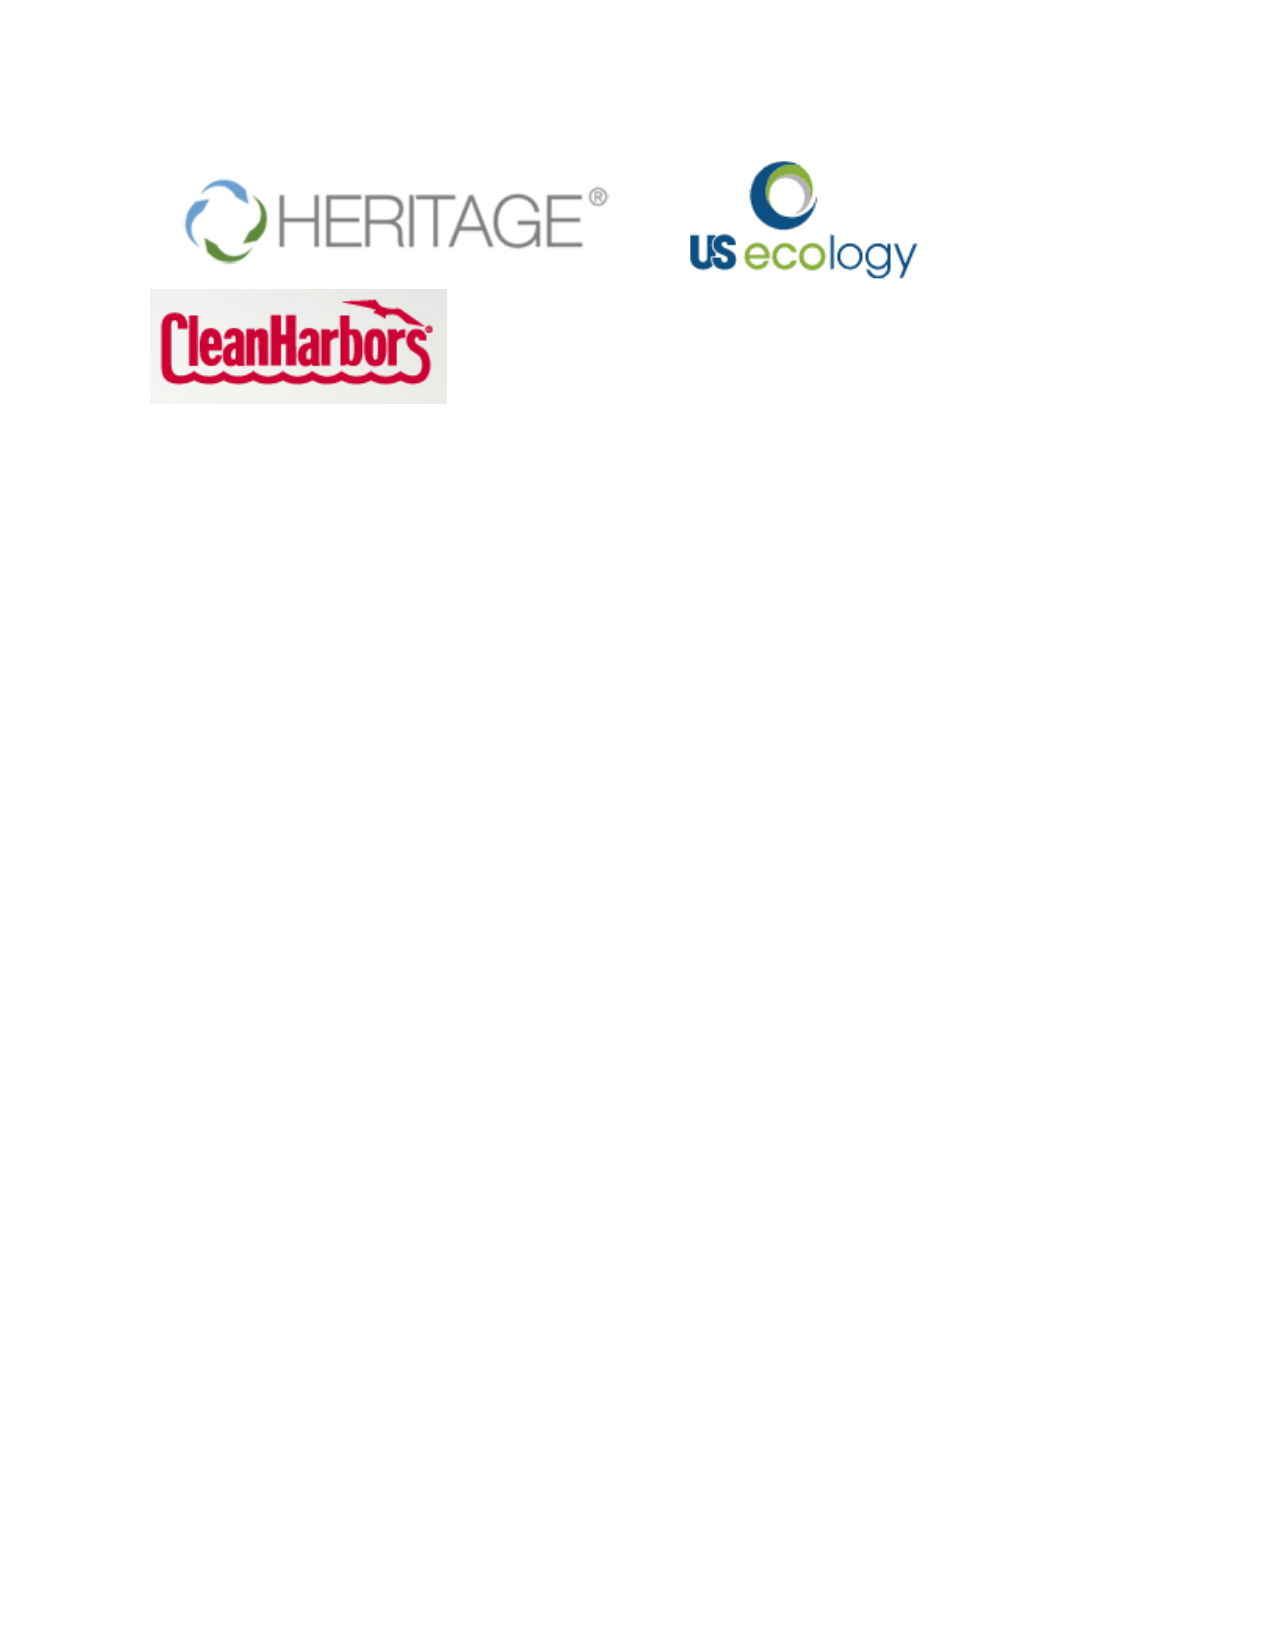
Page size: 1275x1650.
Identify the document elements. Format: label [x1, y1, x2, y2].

picture [150, 289, 447, 404]
picture [150, 150, 944, 288]
